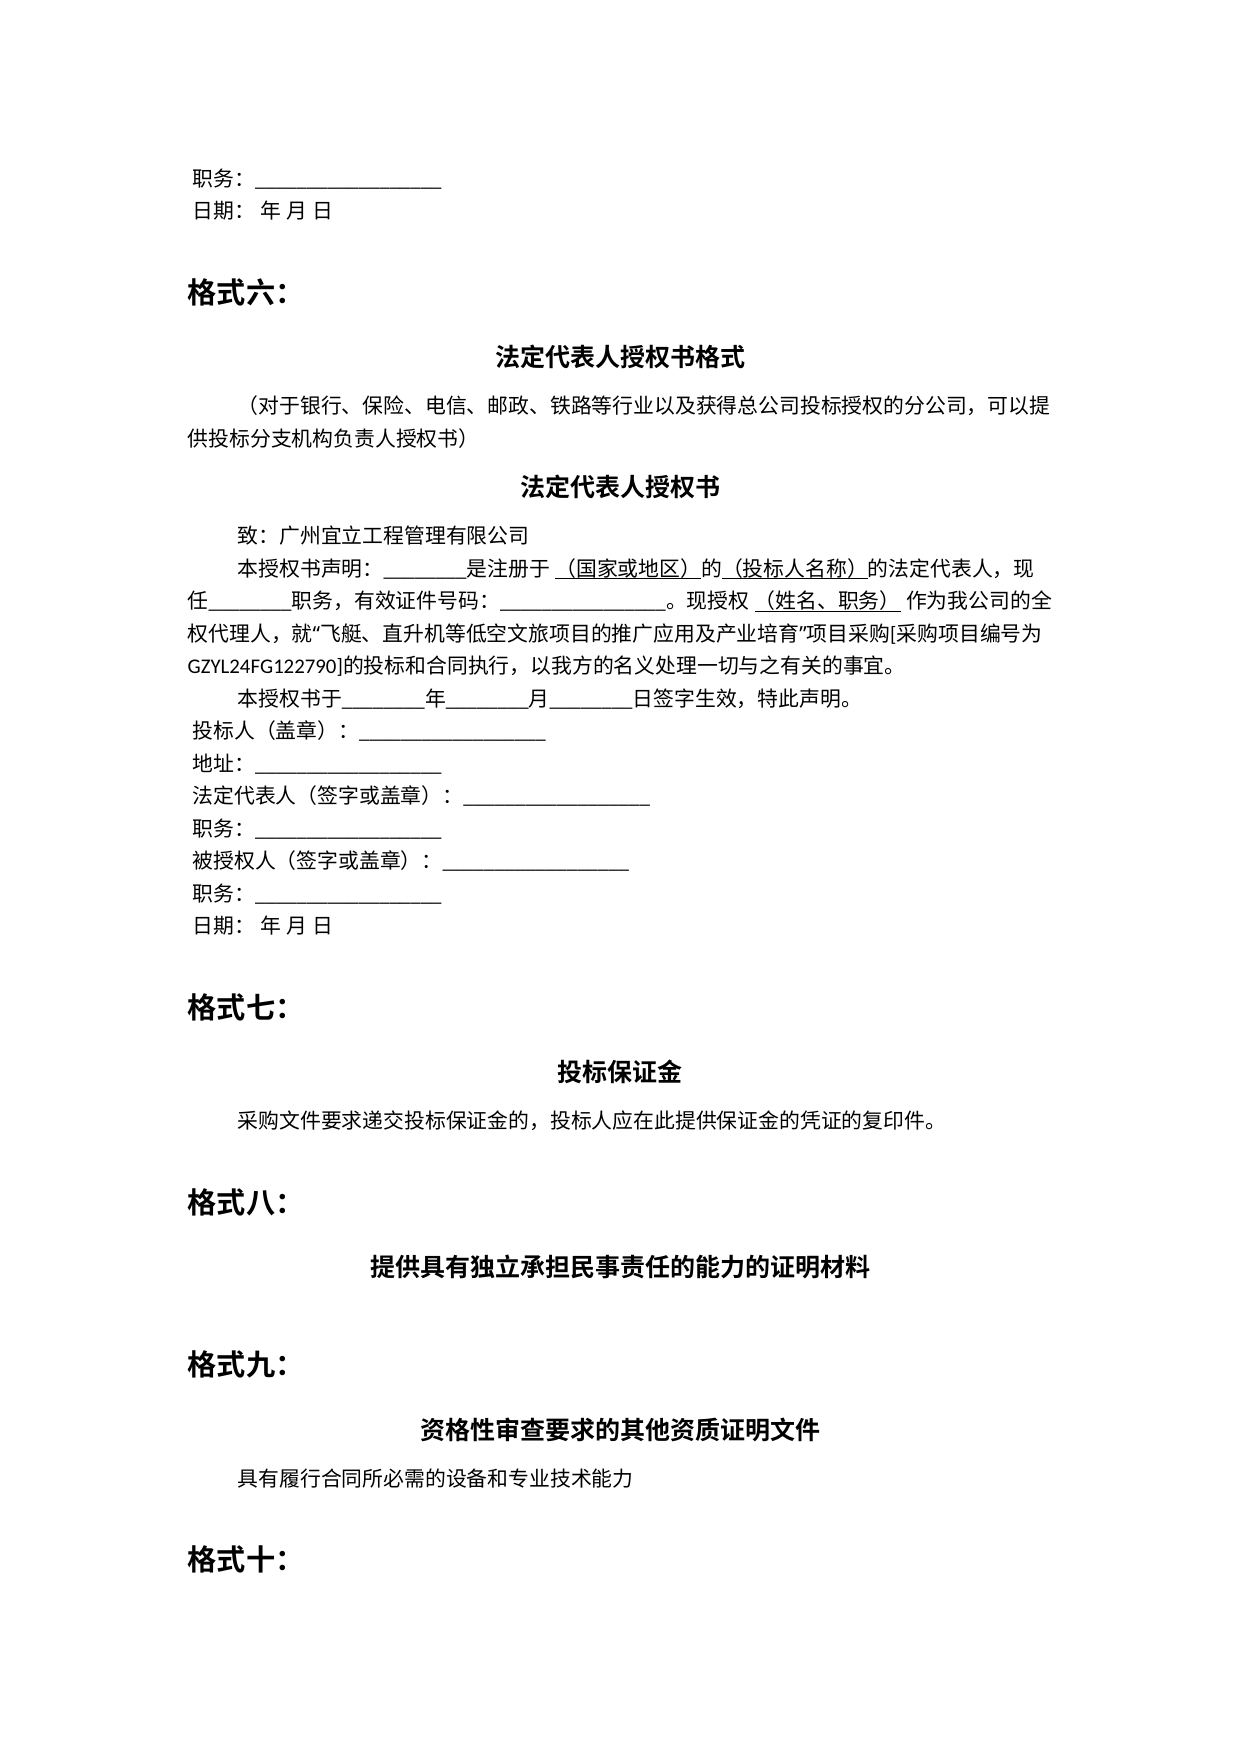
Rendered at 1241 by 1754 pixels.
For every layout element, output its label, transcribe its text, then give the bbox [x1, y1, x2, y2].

text 格式六： [187, 259, 1053, 324]
text 法定代表人授权书格式 [187, 324, 1053, 389]
text 本授权书声明：________是注册于 （国家或地区）的（投标人名称）的法定代表人，现任________职务，有效证件号码：________________。现授权 （姓名、职务） 作为我公司的全权代理人，就“飞艇、直升机等低空文旅项目的推广应用及产业培育”项目采购[采购项目编号为GZYL24FG122790]的投标和合同执行，以我方的名义处理一切与之有关的事宜。 [187, 552, 1053, 682]
text 日期： 年 月 日 [187, 909, 1053, 942]
text 职务：__________________ [187, 162, 1053, 194]
text 格式九： [187, 1332, 1053, 1397]
text 地址：__________________ [187, 747, 1053, 779]
text 职务：__________________ [187, 877, 1053, 909]
text 资格性审查要求的其他资质证明文件 [187, 1397, 1053, 1462]
text 投标人（盖章）：__________________ [187, 714, 1053, 747]
text 格式十： [187, 1527, 1053, 1592]
text 提供具有独立承担民事责任的能力的证明材料 [187, 1234, 1053, 1299]
text 法定代表人（签字或盖章）：__________________ [187, 779, 1053, 812]
text 格式八： [187, 1169, 1053, 1234]
text 本授权书于________年________月________日签字生效，特此声明。 [187, 682, 1053, 714]
text 职务：__________________ [187, 812, 1053, 844]
text 具有履行合同所必需的设备和专业技术能力 [187, 1462, 1053, 1494]
text 投标保证金 [187, 1039, 1053, 1104]
text 采购文件要求递交投标保证金的，投标人应在此提供保证金的凭证的复印件。 [187, 1104, 1053, 1137]
text 被授权人（签字或盖章）：__________________ [187, 844, 1053, 877]
text 格式七： [187, 974, 1053, 1039]
text 日期： 年 月 日 [187, 194, 1053, 227]
text 致：广州宜立工程管理有限公司 [187, 519, 1053, 552]
text 法定代表人授权书 [187, 454, 1053, 519]
text （对于银行、保险、电信、邮政、铁路等行业以及获得总公司投标授权的分公司，可以提供投标分支机构负责人授权书） [187, 389, 1053, 454]
